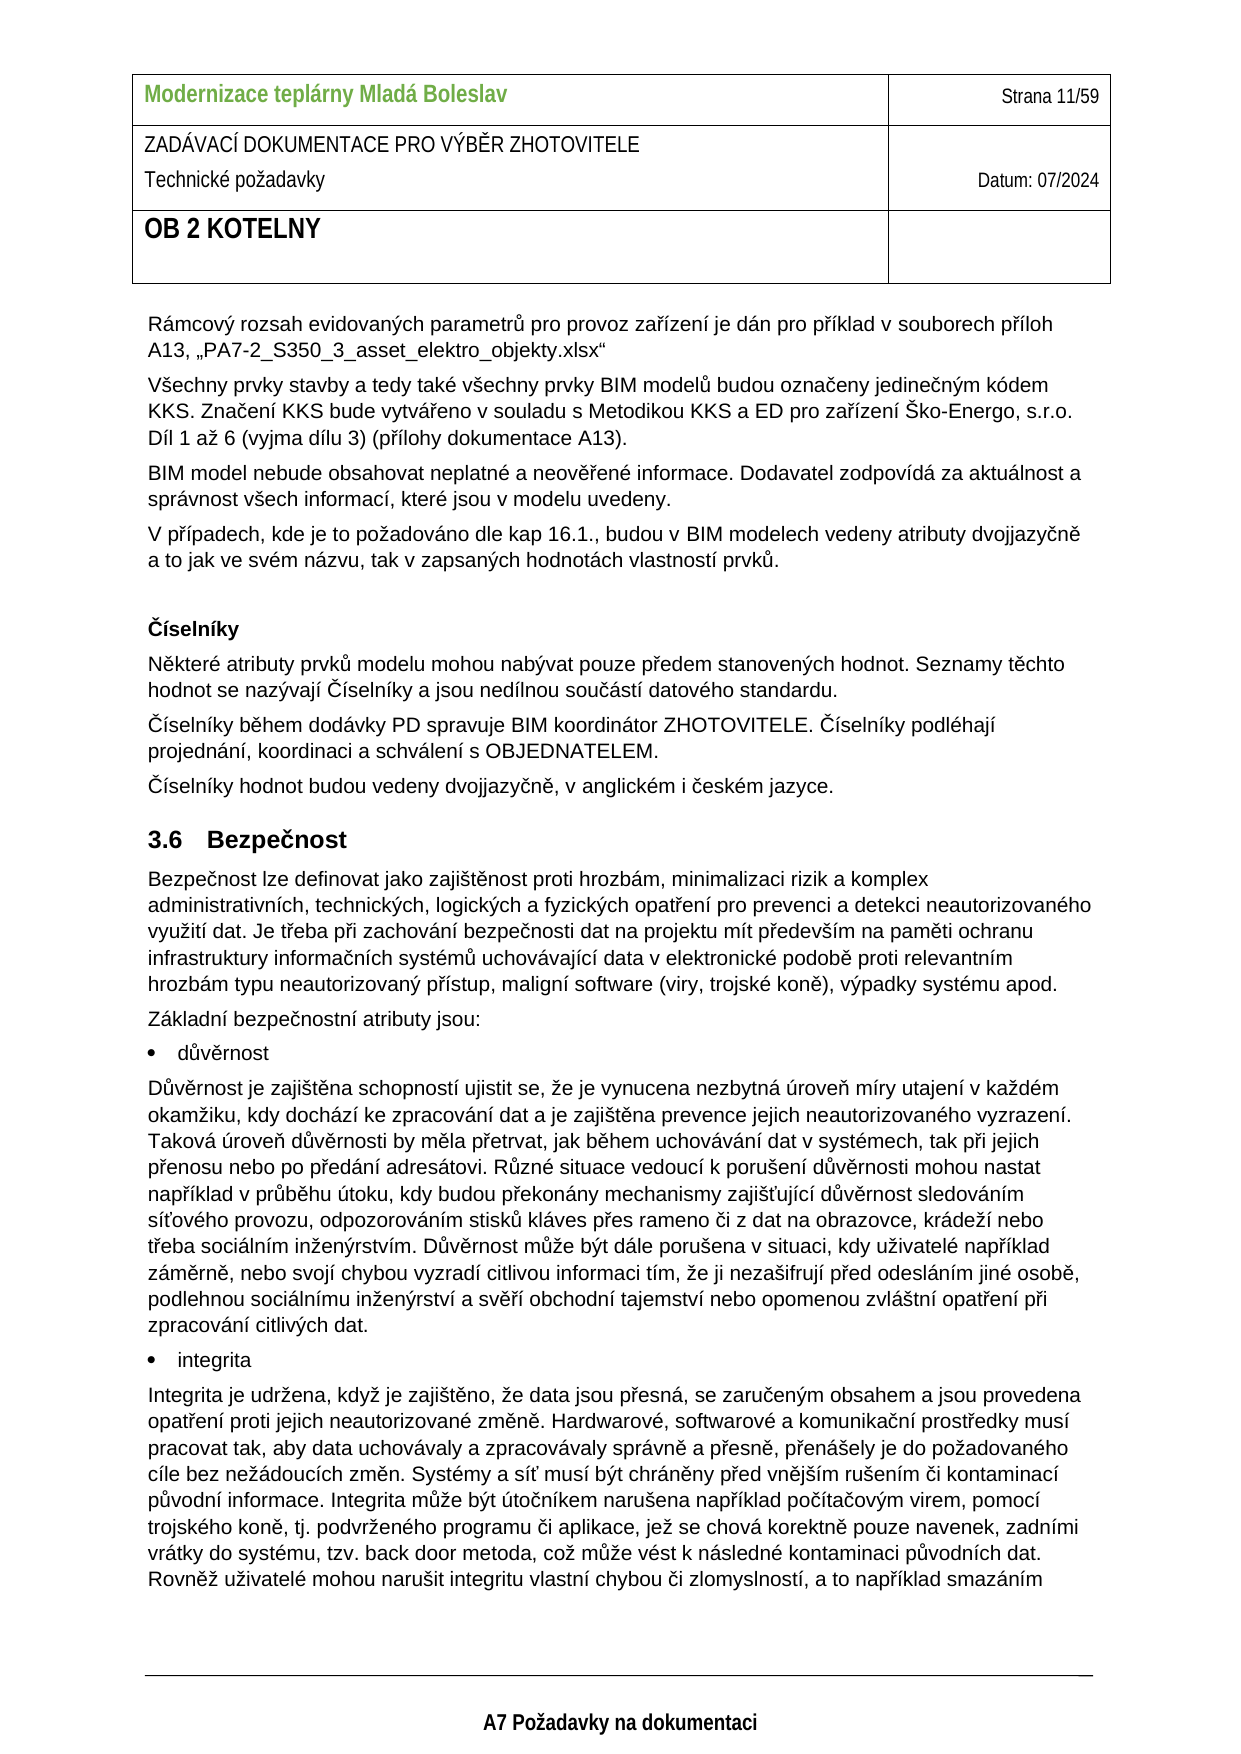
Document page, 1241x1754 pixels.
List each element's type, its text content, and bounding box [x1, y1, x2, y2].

text Číselníky během dodávky PD spravuje BIM koordinátor ZHOTOVITELE. Číselníky podléhají projednání, koordinaci a schválení s OBJEDNATELEM. [148, 713, 1093, 763]
text BIM model nebude obsahovat neplatné a neověřené informace. Dodavatel zodpovídá za aktuálnost a správnost všech informací, které jsou v modelu uvedeny. [148, 460, 1093, 511]
text V případech, kde je to požadováno dle kap 16.1., budou v BIM modelech vedeny atributy dvojjazyčně a to jak ve svém názvu, tak v zapsaných hodnotách vlastností prvků. [148, 521, 1093, 572]
text Rámcový rozsah evidovaných parametrů pro provoz zařízení je dán pro příklad v souborech příloh A13, „PA7-2_S350_3_asset_elektro_objekty.xlsx“ [148, 312, 1093, 362]
text Základní bezpečnostní atributy jsou: [148, 1007, 1093, 1031]
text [148, 1383, 1093, 1591]
text Všechny prvky stavby a tedy také všechny prvky BIM modelů budou označeny jedinečným kódem KKS. Značení KKS bude vytvářeno v souladu s Metodikou KKS a ED pro zařízení Ško-Energo, s.r.o. Díl 1 až 6 (vyjma dílu 3) (přílohy dokumentace A13). [148, 373, 1093, 449]
text Některé atributy prvků modelu mohou nabývat pouze předem stanovených hodnot. Seznamy těchto hodnot se nazývají Číselníky a jsou nedílnou součástí datového standardu. [148, 652, 1093, 702]
text Číselníky hodnot budou vedeny dvojjazyčně, v anglickém i českém jazyce. [148, 774, 1093, 798]
list důvěrnost [148, 1041, 1093, 1065]
text Bezpečnost [148, 825, 1093, 854]
text Bezpečnost lze definovat jako zajištěnost proti hrozbám, minimalizaci rizik a komplex administrativních, technických, logických a fyzických opatření pro prevenci a detekci neautorizovaného využití dat. Je třeba při zachování bezpečnosti dat na projektu mít především na paměti ochranu infrastruktury informačních systémů uchovávající data v elektronické podobě proti relevantním hrozbám typu neautorizovaný přístup, maligní software (viry, trojské koně), výpadky systému apod. [148, 866, 1093, 996]
text Důvěrnost je zajištěna schopností ujistit se, že je vynucena nezbytná úroveň míry utajení v každém okamžiku, kdy dochází ke zpracování dat a je zajištěna prevence jejich neautorizovaného vyzrazení. Taková úroveň důvěrnosti by měla přetrvat, jak během uchovávání dat v systémech, tak při jejich přenosu nebo po předání adresátovi. Různé situace vedoucí k porušení důvěrnosti mohou nastat například v průběhu útoku, kdy budou překonány mechanismy zajišťující důvěrnost sledováním síťového provozu, odpozorováním stisků kláves přes rameno či z dat na obrazovce, krádeží nebo třeba sociálním inženýrstvím. Důvěrnost může být dále porušena v situaci, kdy uživatelé například záměrně, nebo svojí chybou vyzradí citlivou informaci tím, že ji nezašifrují před odesláním jiné osobě, podlehnou sociálnímu inženýrství a svěří obchodní tajemství nebo opomenou zvláštní opatření při zpracování citlivých dat. [148, 1076, 1093, 1337]
text Číselníky [148, 617, 1093, 641]
list integrita [148, 1348, 1093, 1372]
